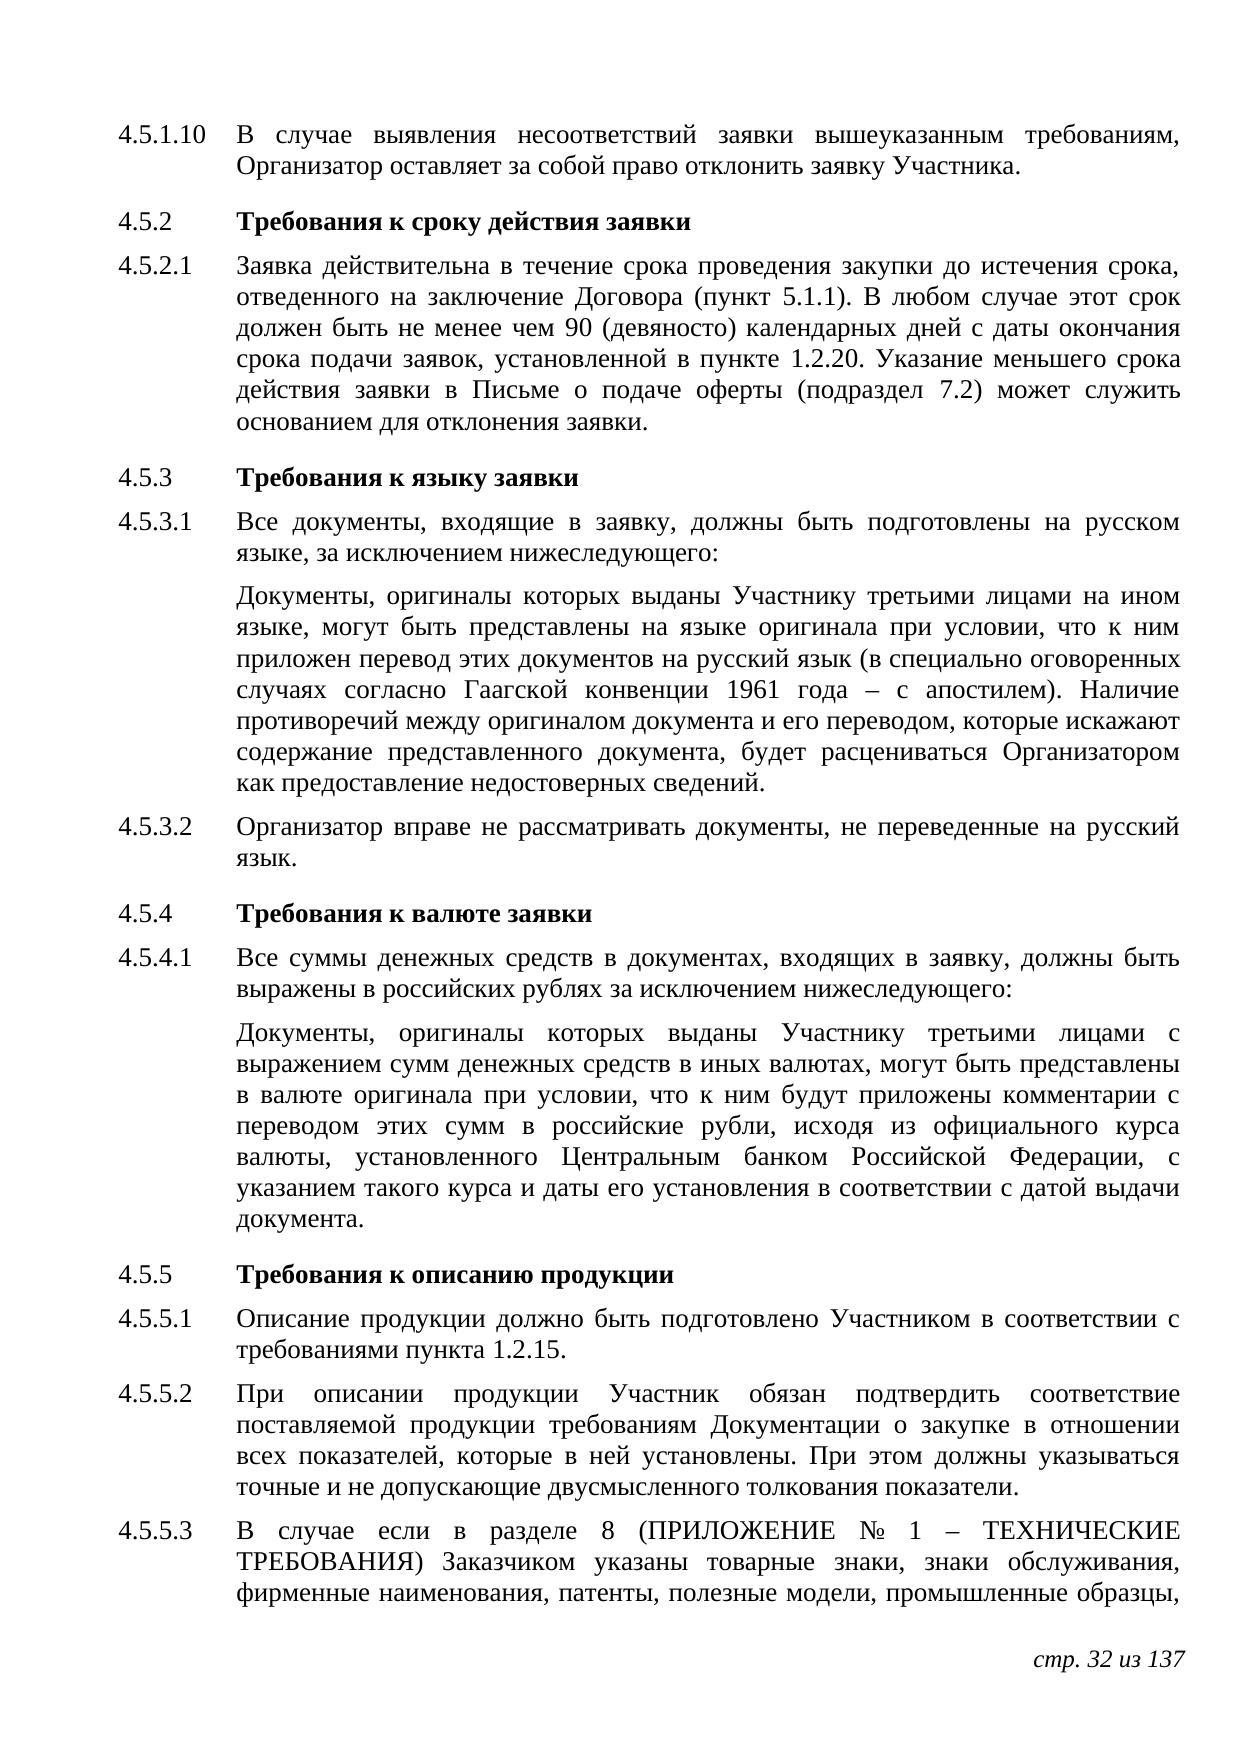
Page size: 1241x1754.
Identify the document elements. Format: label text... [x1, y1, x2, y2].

text Документы, оригиналы которых выданы Участнику третьими лицами на ином языке, могут быть представлены на языке оригинала при условии, что к ним приложен перевод этих документов на русский язык (в специально оговоренных случаях согласно Гаагской конвенции 1961 года – с апостилем). Наличие противоречий между оригиналом документа и его переводом, которые искажают содержание представленного документа, будет расцениваться Организатором как предоставление недостоверных сведений. [236, 579, 1181, 797]
text Требования к сроку действия заявки [118, 205, 1181, 237]
text Требования к языку заявки [118, 461, 1181, 492]
list Все суммы денежных средств в документах, входящих в заявку, должны быть выражены в российских рублях за исключением нижеследующего: [118, 941, 1181, 1003]
list Организатор вправе не рассматривать документы, не переведенные на русский язык. [118, 810, 1181, 872]
text Требования к валюте заявки [118, 897, 1181, 928]
text Заявка действительна в течение срока проведения закупки до истечения срока, отведенного на заключение Договора (пункт 5.1.1). В любом случае этот срок должен быть не менее чем 90 (девяносто) календарных дней с даты окончания срока подачи заявок, установленной в пункте 1.2.20. Указание меньшего срока действия заявки в Письме о подаче оферты (подраздел 7.2) может служить основанием для отклонения заявки. [118, 249, 1181, 436]
text Документы, оригиналы которых выданы Участнику третьими лицами с выражением сумм денежных средств в иных валютах, могут быть представлены в валюте оригинала при условии, что к ним будут приложены комментарии с переводом этих сумм в российские рубли, исходя из официального курса валюты, установленного Центральным банком Российской Федерации, с указанием такого курса и даты его установления в соответствии с датой выдачи документа. [236, 1016, 1181, 1234]
list В случае выявления несоответствий заявки вышеуказанным требованиям, Организатор оставляет за собой право отклонить заявку Участника. [118, 118, 1181, 180]
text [118, 1514, 1181, 1608]
text Требования к описанию продукции [118, 1259, 1181, 1290]
list Все документы, входящие в заявку, должны быть подготовлены на русском языке, за исключением нижеследующего: [118, 504, 1181, 567]
text При описании продукции Участник обязан подтвердить соответствие поставляемой продукции требованиям Документации о закупке в отношении всех показателей, которые в ней установлены. При этом должны указываться точные и не допускающие двусмысленного толкования показатели. [118, 1377, 1181, 1502]
text Описание продукции должно быть подготовлено Участником в соответствии с требованиями пункта 1.2.15. [118, 1302, 1181, 1364]
